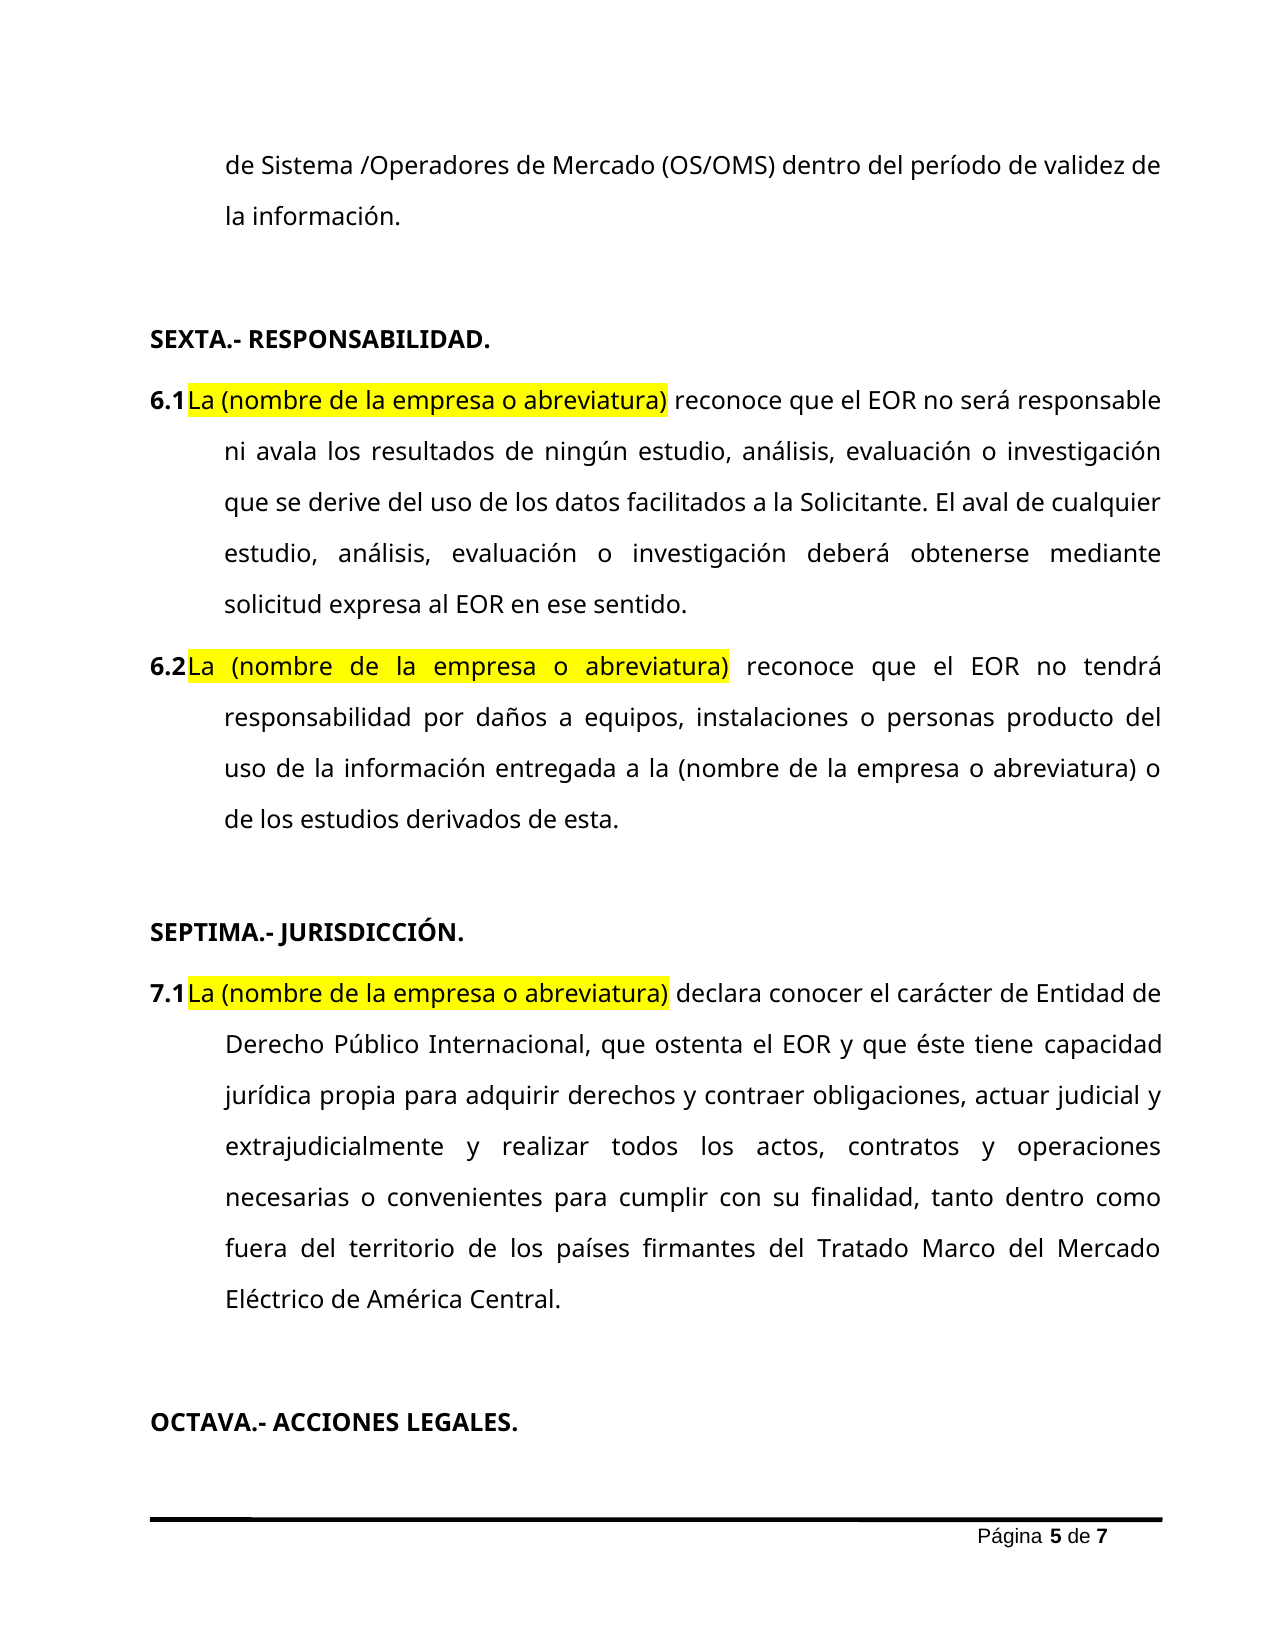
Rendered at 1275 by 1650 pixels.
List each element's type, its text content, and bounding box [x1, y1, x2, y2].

text SEXTA.- RESPONSABILIDAD. [150, 322, 1162, 356]
text OCTAVA.- ACCIONES LEGALES. [150, 1405, 1162, 1439]
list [150, 148, 1162, 233]
list La (nombre de la empresa o abreviatura) reconoce que el EOR no tendrá responsabilidad por daños a equipos, instalaciones o personas producto del uso de la información entregada a la (nombre de la empresa o abreviatura) o de los estudios derivados de esta. [150, 649, 1162, 836]
list La (nombre de la empresa o abreviatura) reconoce que el EOR no será responsable ni avala los resultados de ningún estudio, análisis, evaluación o investigación que se derive del uso de los datos facilitados a la Solicitante. El aval de cualquier estudio, análisis, evaluación o investigación deberá obtenerse mediante solicitud expresa al EOR en ese sentido. [150, 383, 1162, 621]
text SEPTIMA.- JURISDICCIÓN. [150, 914, 1162, 948]
list La (nombre de la empresa o abreviatura) declara conocer el carácter de Entidad de Derecho Público Internacional, que ostenta el EOR y que éste tiene capacidad jurídica propia para adquirir derechos y contraer obligaciones, actuar judicial y extrajudicialmente y realizar todos los actos, contratos y operaciones necesarias o convenientes para cumplir con su finalidad, tanto dentro como fuera del territorio de los países firmantes del Tratado Marco del Mercado Eléctrico de América Central. [150, 976, 1162, 1316]
